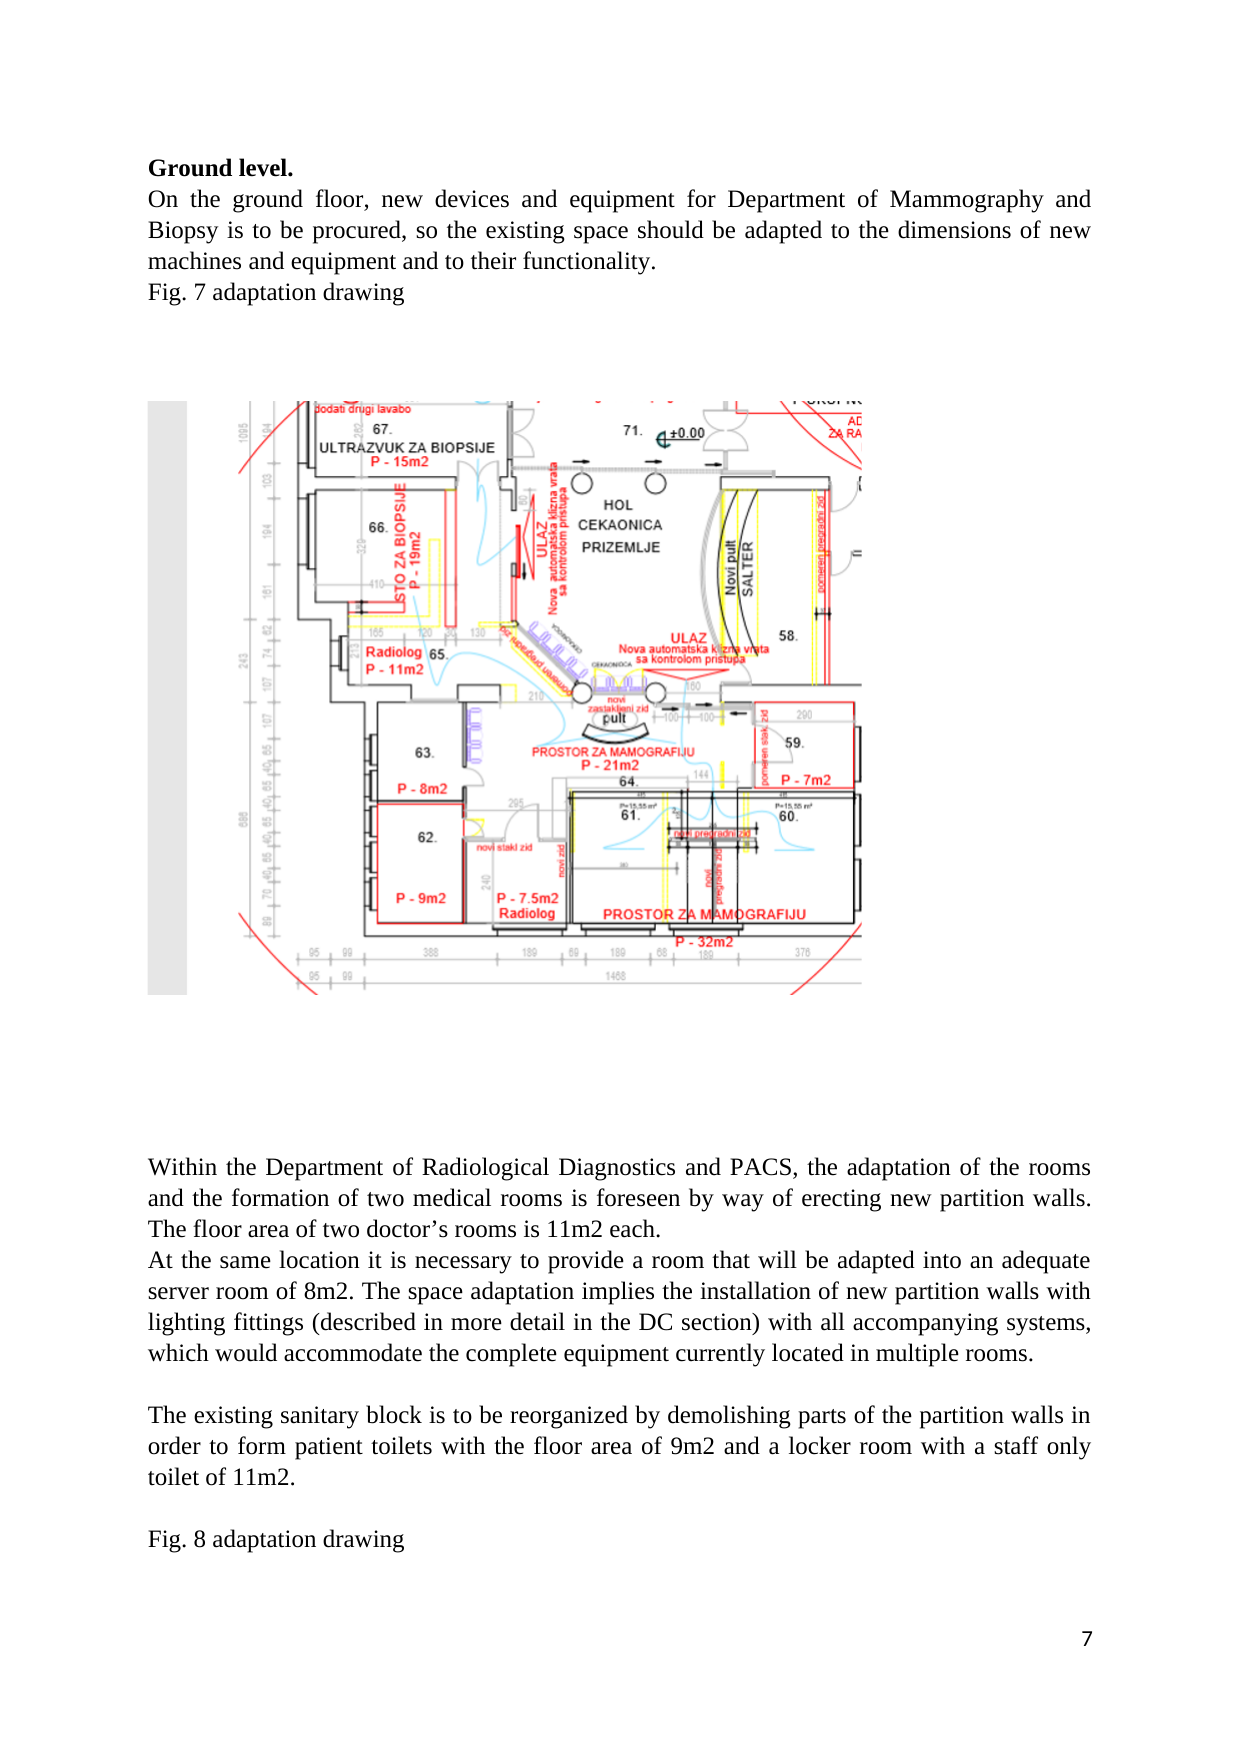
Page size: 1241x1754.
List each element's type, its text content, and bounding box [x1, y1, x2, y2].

text Fig. 7 adaptation drawing [148, 277, 1093, 306]
text At the same location it is necessary to provide a room that will be adapted into an adequate server room of 8m2. The space adaptation implies the installation of new partition walls with lighting fittings (described in more detail in the DC section) with all accompanying systems, which would accommodate the complete equipment currently located in multiple rooms. [148, 1245, 1093, 1367]
text Within the Department of Radiological Diagnostics and PACS, the adaptation of the rooms and the formation of two medical rooms is foreseen by way of erecting new partition walls. The floor area of two doctor’s rooms is 11m2 each. [148, 1152, 1093, 1242]
text The existing sanitary block is to be reorganized by demolishing parts of the partition walls in order to form patient toilets with the floor area of 9m2 and a locker room with a staff only toilet of 11m2. [148, 1400, 1093, 1491]
text On the ground floor, new devices and equipment for Department of Mammography and Biopsy is to be procured, so the existing space should be adapted to the dimensions of new machines and equipment and to their functionality. [148, 184, 1093, 275]
text Fig. 8 adaptation drawing [148, 1524, 1093, 1553]
text Ground level. [148, 153, 1093, 182]
picture [147, 401, 862, 995]
